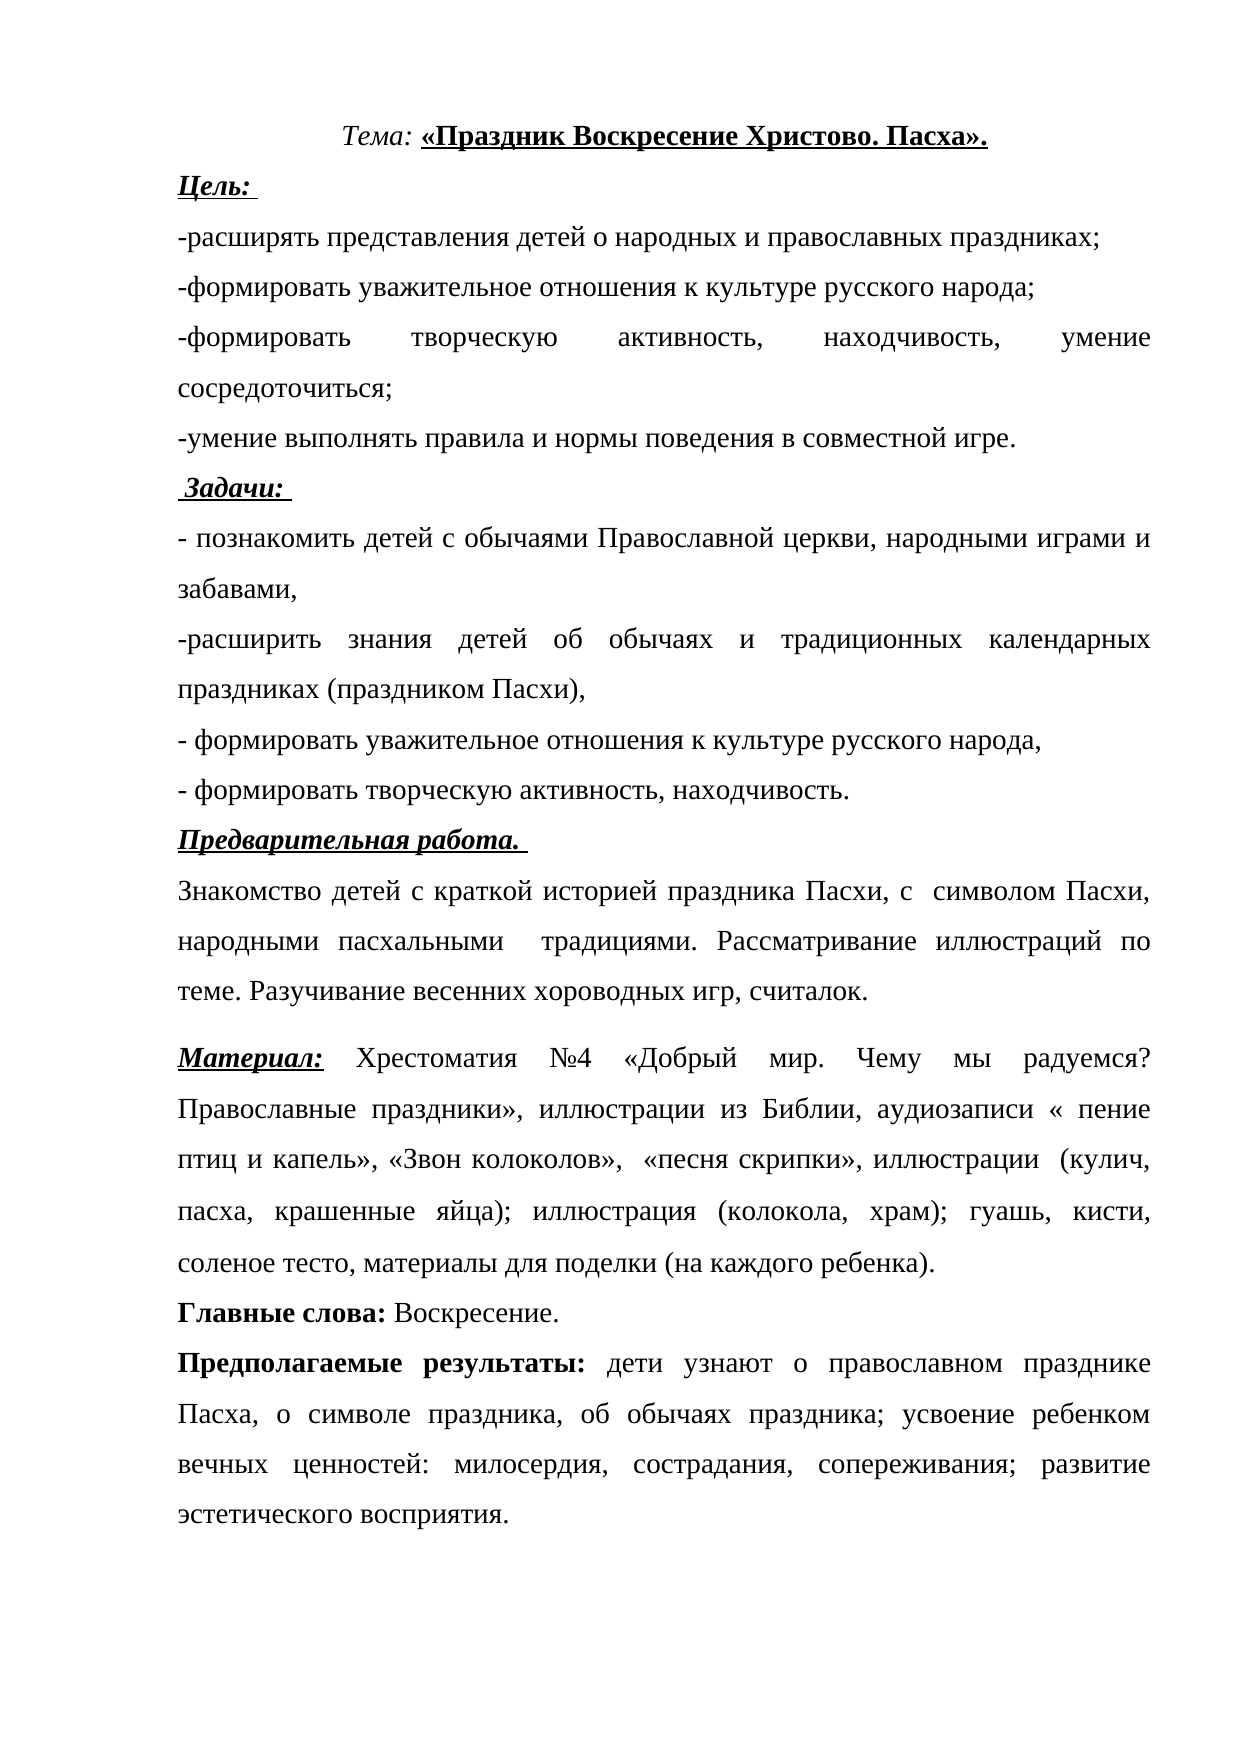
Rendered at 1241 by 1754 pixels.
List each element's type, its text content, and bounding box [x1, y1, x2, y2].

text Материал: Хрестоматия №4 «Добрый мир. Чему мы радуемся? Православные праздники», иллюстрации из Библии, аудиозаписи « пение птиц и капель», «Звон колоколов», «песня скрипки», иллюстрации (кулич, пасха, крашенные яйца); иллюстрация (колокола, храм); гуашь, кисти, соленое тесто, материалы для поделки (на каждого ребенка). [177, 1040, 1152, 1278]
list - формировать уважительное отношения к культуре русского народа, [177, 722, 1152, 755]
text Главные слова: Воскресение. [177, 1295, 1152, 1329]
list Цель: [177, 168, 1152, 202]
list -расширить знания детей об обычаях и традиционных календарных праздниках (праздником Пасхи), [177, 621, 1152, 705]
list Знакомство детей с краткой историей праздника Пасхи, с символом Пасхи, народными пасхальными традициями. Рассматривание иллюстраций по теме. Разучивание весенних хороводных игр, считалок. [177, 873, 1152, 1007]
list Предварительная работа. [177, 822, 1152, 856]
list - формировать творческую активность, находчивость. [177, 772, 1152, 806]
list Задачи: [177, 470, 1152, 504]
list -формировать творческую активность, находчивость, умение сосредоточиться; [177, 319, 1152, 403]
list -умение выполнять правила и нормы поведения в совместной игре. [177, 420, 1152, 453]
list Тема: «Праздник Воскресение Христово. Пасха». [177, 118, 1152, 152]
list -формировать уважительное отношения к культуре русского народа; [177, 269, 1152, 303]
list -расширять представления детей о народных и православных праздниках; [177, 219, 1152, 252]
list Предполагаемые результаты: дети узнают о православном празднике Пасха, о символе праздника, об обычаях праздника; усвоение ребенком вечных ценностей: милосердия, сострадания, сопереживания; развитие эстетического восприятия. [177, 1345, 1152, 1530]
list - познакомить детей с обычаями Православной церкви, народными играми и забавами, [177, 521, 1152, 604]
